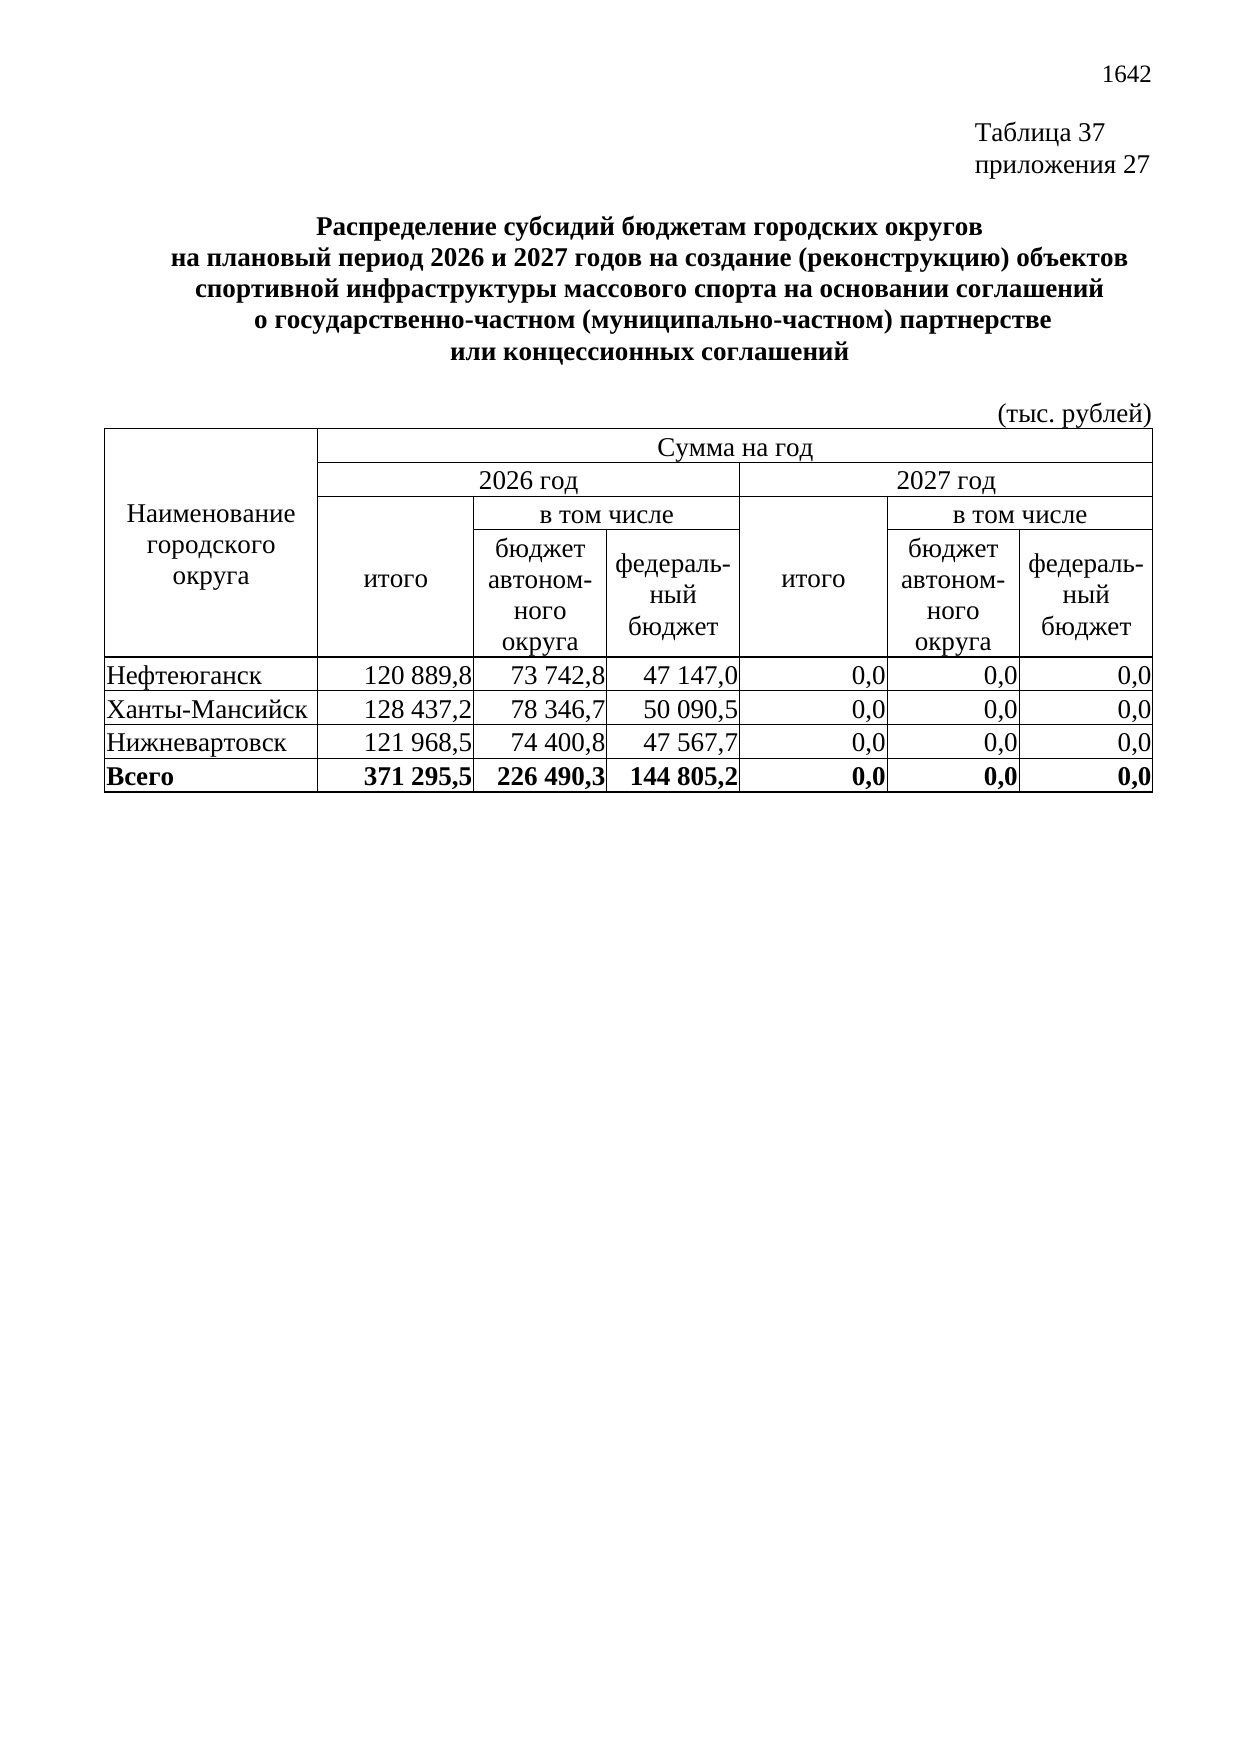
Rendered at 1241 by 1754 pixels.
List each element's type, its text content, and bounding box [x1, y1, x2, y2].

text или концессионных соглашений [148, 334, 1152, 366]
table_cell федераль-ный бюджет [607, 530, 739, 656]
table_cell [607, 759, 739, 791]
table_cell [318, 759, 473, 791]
table_cell 2027 год [740, 463, 1152, 496]
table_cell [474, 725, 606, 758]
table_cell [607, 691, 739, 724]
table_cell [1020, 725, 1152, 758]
table_cell в том числе [474, 497, 739, 529]
table_cell 47 147,0 [607, 658, 739, 690]
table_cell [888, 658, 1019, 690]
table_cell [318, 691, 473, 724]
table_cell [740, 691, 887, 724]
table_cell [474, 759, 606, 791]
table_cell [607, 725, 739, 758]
table_cell итого [318, 497, 473, 656]
table_header Сумма на год [318, 429, 1152, 462]
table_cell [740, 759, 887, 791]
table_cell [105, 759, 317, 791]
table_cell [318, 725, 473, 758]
text на плановый период 2026 и 2027 годов на создание (реконструкцию) объектов спортивной инфраструктуры массового спорта на основании соглашений [148, 241, 1152, 303]
table_cell 73 742,8 [474, 658, 606, 690]
table_cell федераль-ный бюджет [1020, 530, 1152, 656]
table_cell 2026 год [318, 463, 739, 496]
table_cell бюджет автоном-ного округа [474, 530, 606, 656]
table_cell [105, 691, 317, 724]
table_cell 120 889,8 [318, 658, 473, 690]
text о государственно-частном (муниципально-частном) партнерстве [148, 303, 1152, 334]
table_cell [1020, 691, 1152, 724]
table_header Наименование городского округа [105, 429, 317, 656]
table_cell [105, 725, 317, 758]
text (тыс. рублей) [148, 397, 1152, 428]
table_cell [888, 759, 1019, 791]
text приложения 27 [974, 148, 1152, 179]
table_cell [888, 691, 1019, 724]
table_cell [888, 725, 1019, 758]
text Таблица 37 [974, 117, 1181, 148]
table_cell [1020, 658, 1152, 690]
table_cell Нефтеюганск [105, 658, 317, 690]
table_cell в том числе [888, 497, 1152, 529]
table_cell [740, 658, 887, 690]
table_cell итого [740, 497, 887, 656]
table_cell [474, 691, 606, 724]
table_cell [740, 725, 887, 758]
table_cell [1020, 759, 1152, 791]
text Распределение субсидий бюджетам городских округов [148, 210, 1152, 241]
table_cell бюджет автоном-ного округа [888, 530, 1019, 656]
